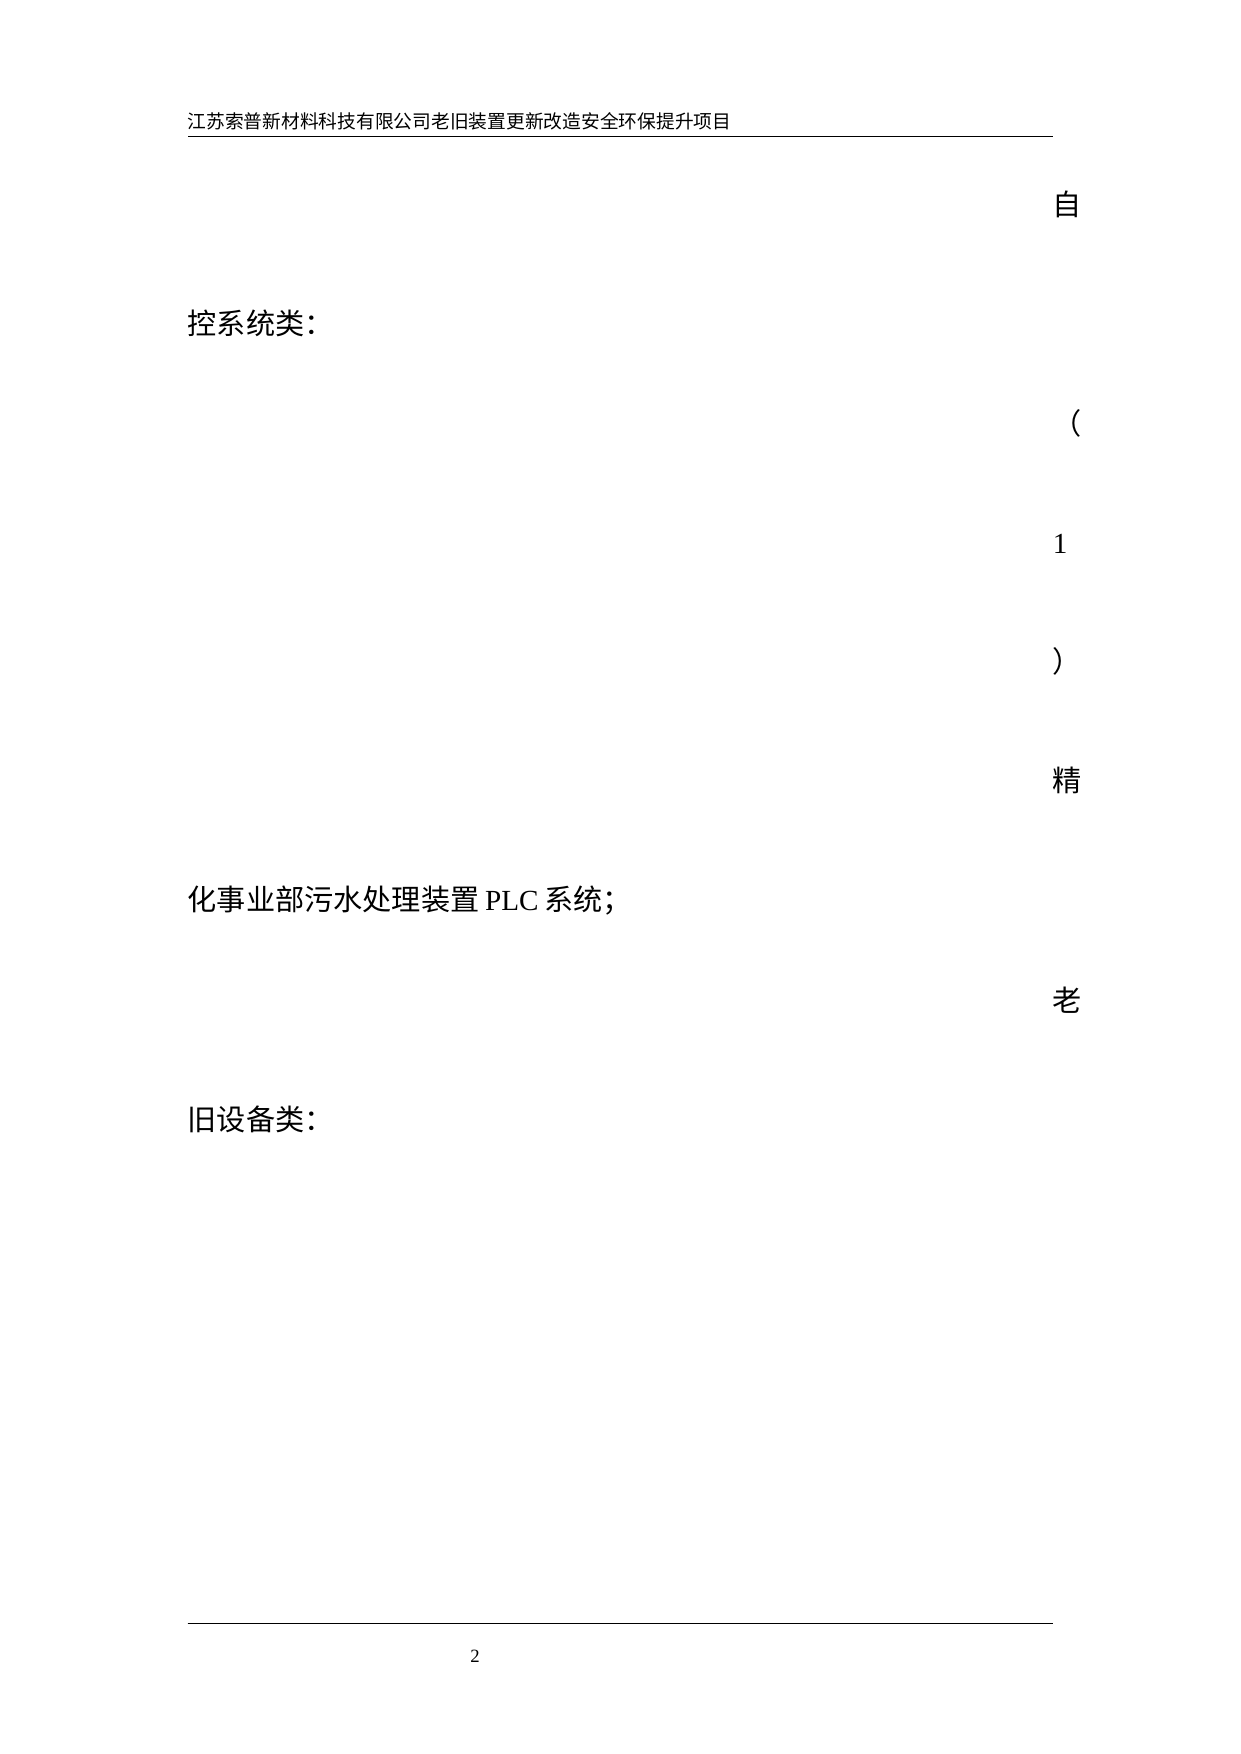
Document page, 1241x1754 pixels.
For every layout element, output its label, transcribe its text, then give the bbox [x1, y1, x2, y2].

text 老旧设备类： [187, 959, 1053, 1157]
text 自控系统类： [187, 163, 1053, 361]
list 精化事业部污水处理装置PLC系统； [187, 382, 1053, 938]
